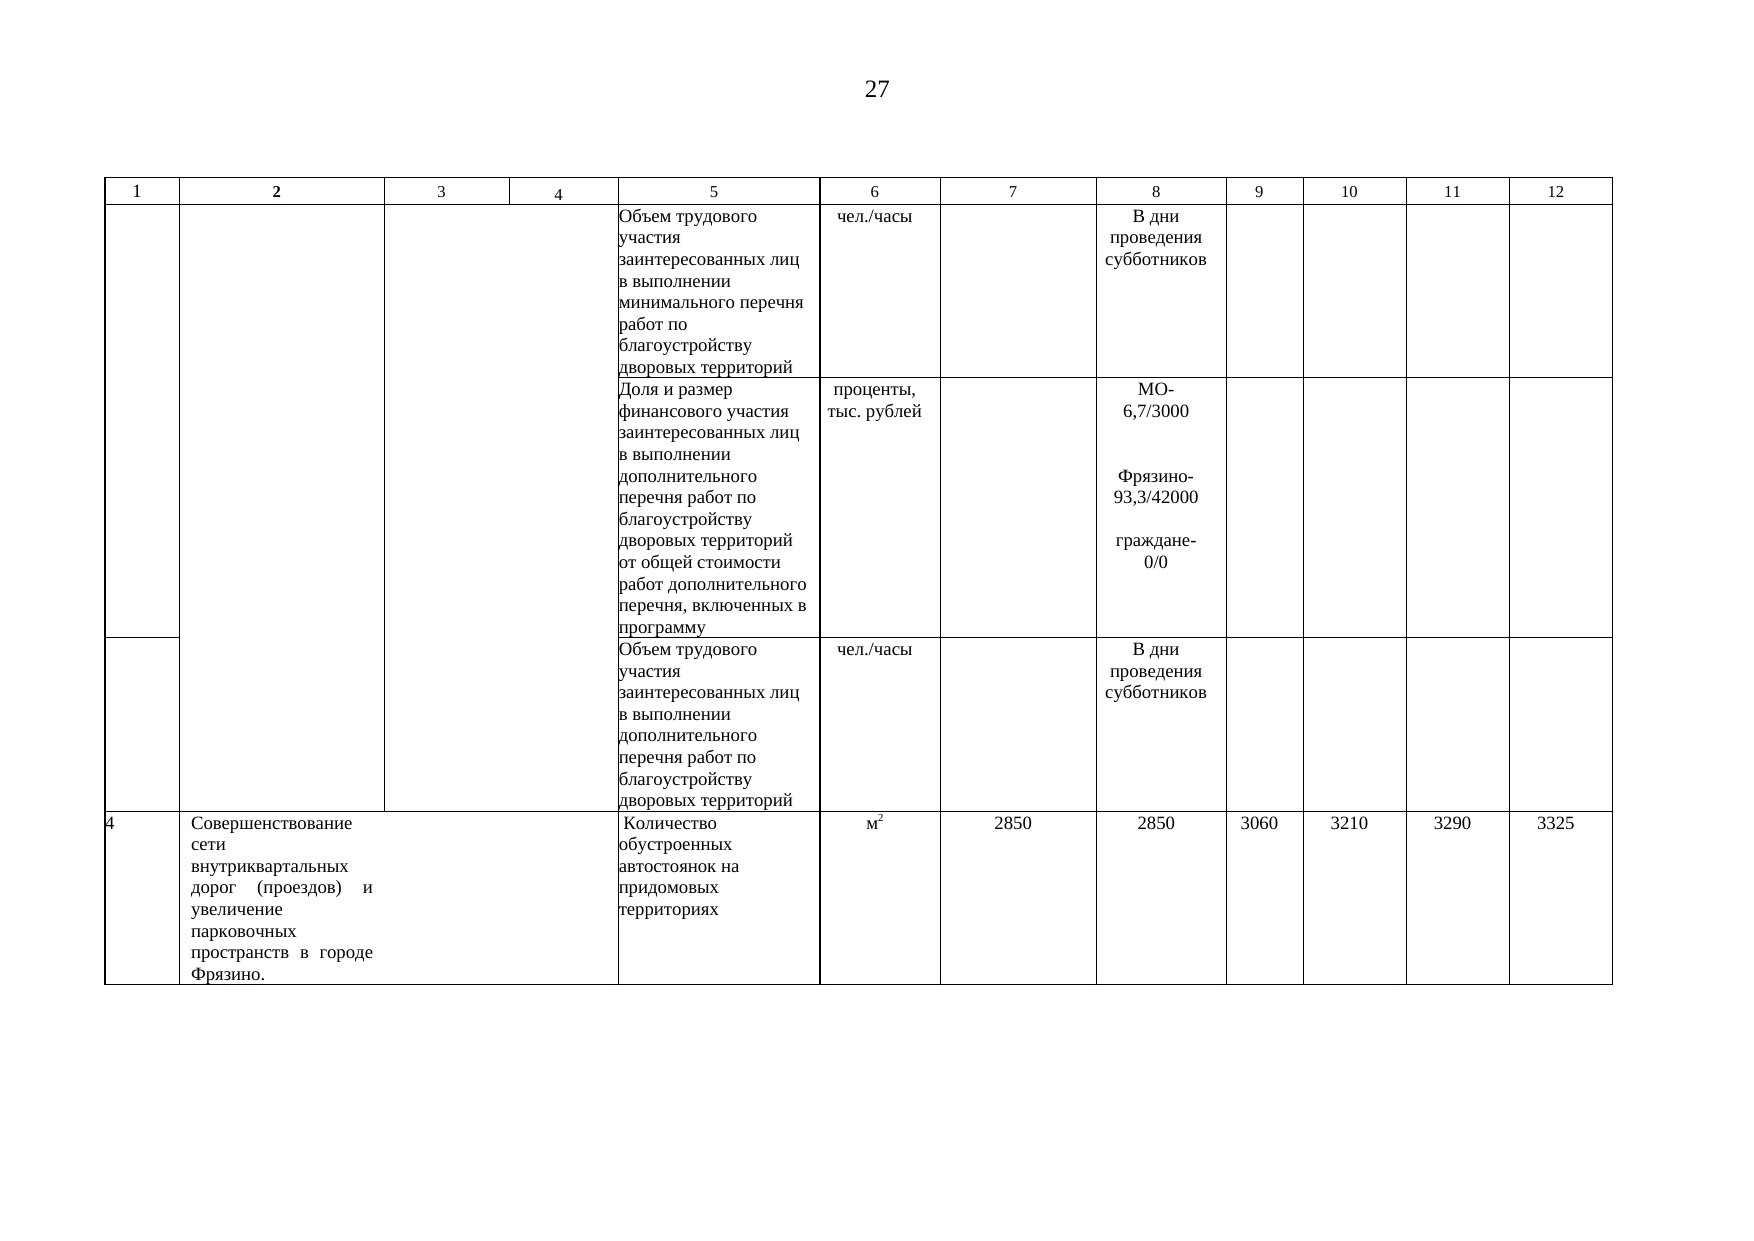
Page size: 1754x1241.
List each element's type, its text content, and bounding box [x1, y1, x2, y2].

table_header 9 [1227, 178, 1303, 204]
table_header 4 [510, 178, 618, 204]
table_cell [1304, 638, 1406, 811]
table_header 6 [821, 178, 940, 204]
table_cell [1304, 205, 1406, 377]
table_cell [1407, 638, 1509, 811]
table_cell Объем трудового участия заинтересованных лиц в выполнении дополнительного перечня работ по благоустройству дворовых территорий [619, 638, 819, 811]
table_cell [180, 205, 384, 811]
table_cell [941, 205, 1096, 377]
table_cell 4 [106, 812, 179, 984]
table_cell Количество обустроенных автостоянок на придомовых территориях [619, 812, 819, 984]
table_cell [1407, 205, 1509, 377]
table_cell 2850 [941, 812, 1096, 984]
table_cell [1227, 378, 1303, 637]
table_cell [1227, 205, 1303, 377]
table_cell [384, 812, 618, 984]
table_header 7 [941, 178, 1096, 204]
table_cell [106, 638, 179, 811]
table_cell 3290 [1407, 812, 1509, 984]
table_cell Доля и размер финансового участия заинтересованных лиц в выполнении дополнительного перечня работ по благоустройству дворовых территорий от общей стоимости работ дополнительного перечня, включенных в программу [619, 378, 819, 637]
table_cell [1510, 205, 1612, 377]
table_cell [1510, 378, 1612, 637]
table_cell МО- 6,7/3000 Фрязино- 93,3/42000 граждане- 0/0 [1097, 378, 1226, 637]
table_cell 3210 [1304, 812, 1406, 984]
table_cell [1227, 638, 1303, 811]
table_cell 3325 [1510, 812, 1612, 984]
table_cell чел./часы [821, 638, 940, 811]
table_cell [941, 378, 1096, 637]
table_header 1 [106, 178, 179, 204]
table_header 11 [1407, 178, 1509, 204]
table_cell 3060 [1227, 812, 1303, 984]
table_cell проценты, тыс. рублей [821, 378, 940, 637]
table_cell чел./часы [821, 205, 940, 377]
table_cell В дни проведения субботников [1097, 205, 1226, 377]
table_cell [1304, 378, 1406, 637]
table_header 8 [1097, 178, 1226, 204]
table_cell Совершенствование сети внутриквартальных дорог (проездов) и увеличение парковочных пространств в городе Фрязино. [180, 812, 384, 984]
table_cell 2850 [1097, 812, 1226, 984]
table_header 5 [619, 178, 819, 204]
table_cell 3 [106, 205, 179, 637]
table_cell В дни проведения субботников [1097, 638, 1226, 811]
table_cell Объем трудового участия заинтересованных лиц в выполнении минимального перечня работ по благоустройству дворовых территорий [619, 205, 819, 377]
table_header 12 [1510, 178, 1612, 204]
table_cell м2 [821, 812, 940, 984]
table_header 3 [385, 178, 509, 204]
table_cell [1510, 638, 1612, 811]
table_cell [1407, 378, 1509, 637]
table_header 2 [180, 178, 384, 204]
table_cell [941, 638, 1096, 811]
table_header 10 [1304, 178, 1406, 204]
